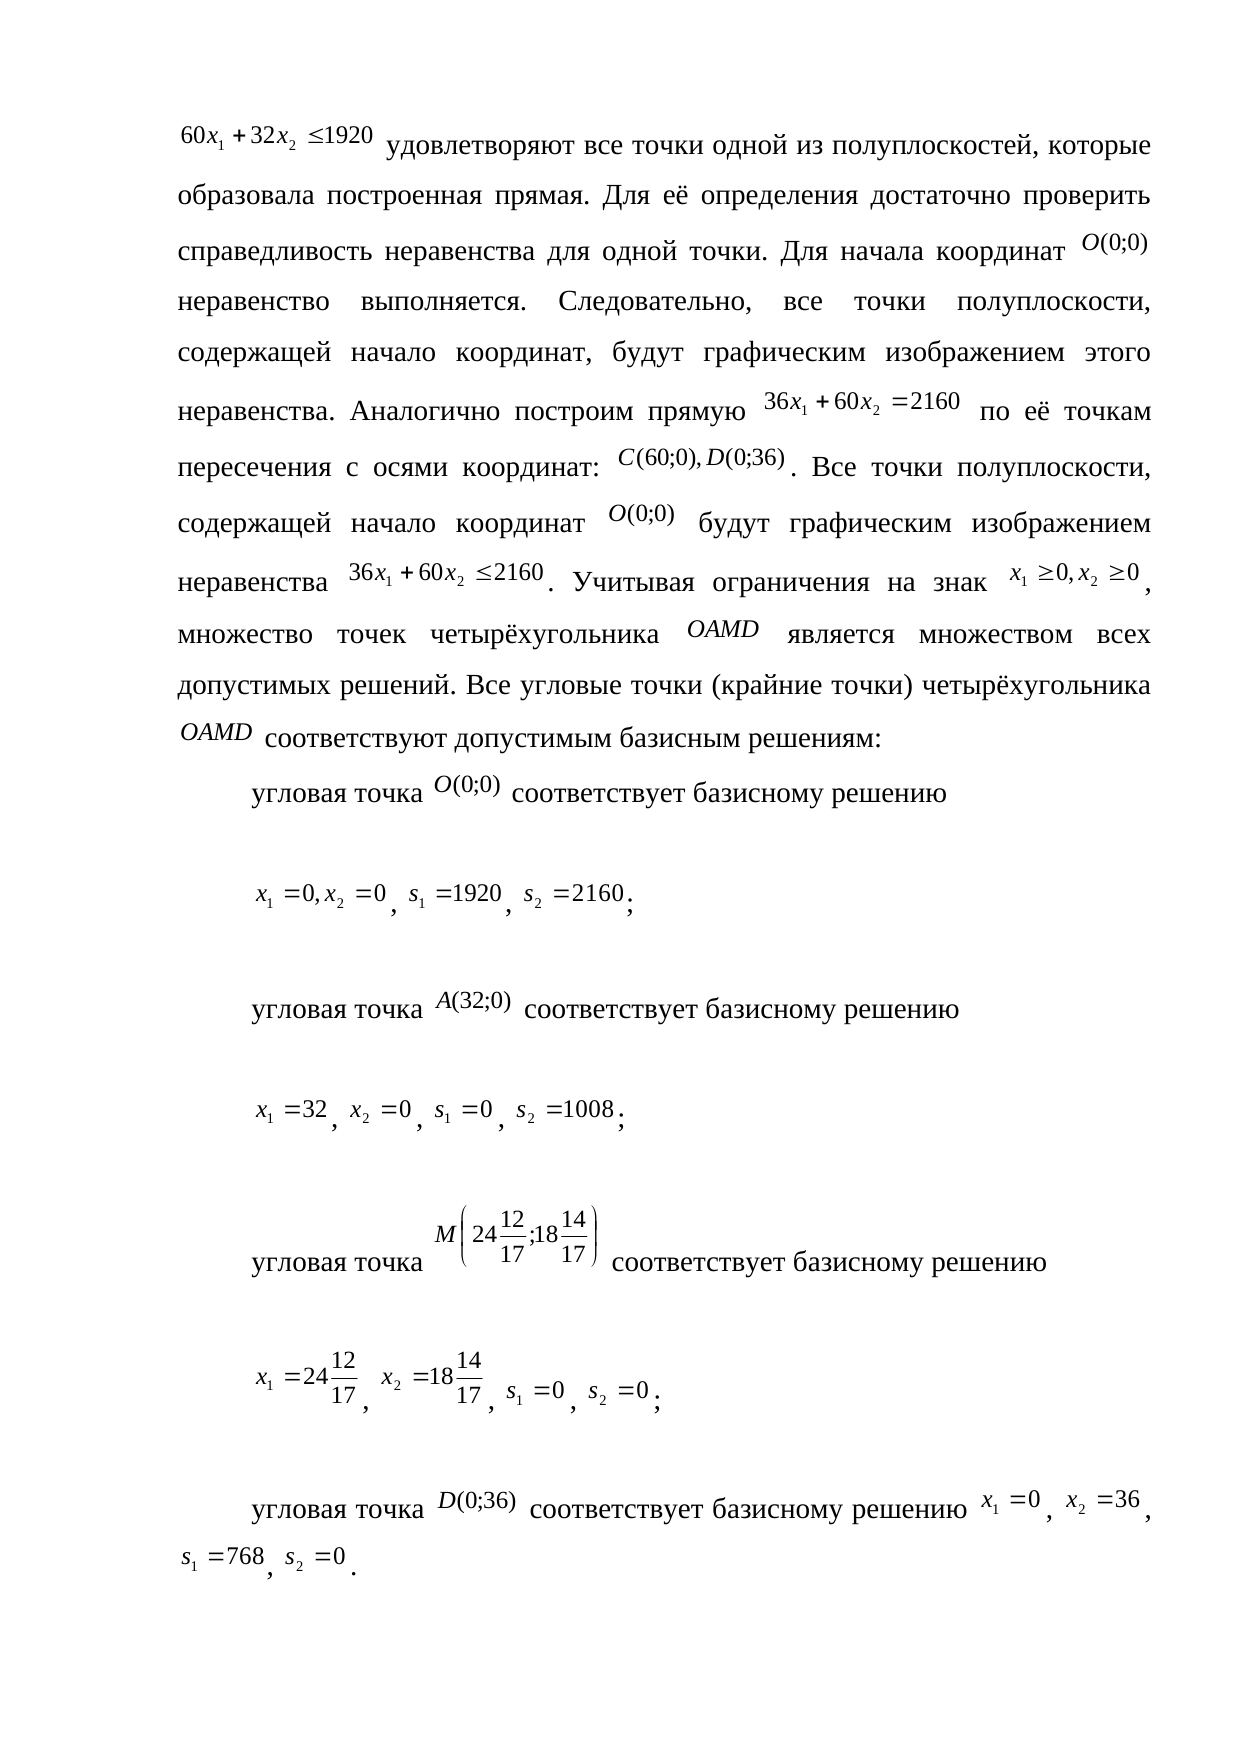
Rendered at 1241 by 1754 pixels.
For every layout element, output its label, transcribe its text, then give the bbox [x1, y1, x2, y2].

text угловая точка соответствует базисному решению [177, 1201, 1152, 1278]
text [177, 118, 1152, 753]
text , , , ; [177, 1345, 1152, 1415]
text угловая точка соответствует базисному решению [177, 770, 1152, 809]
text угловая точка соответствует базисному решению , , , . [177, 1482, 1152, 1581]
text , , , ; [177, 1092, 1152, 1134]
text , , ; [177, 876, 1152, 918]
text угловая точка соответствует базисному решению [177, 986, 1152, 1025]
